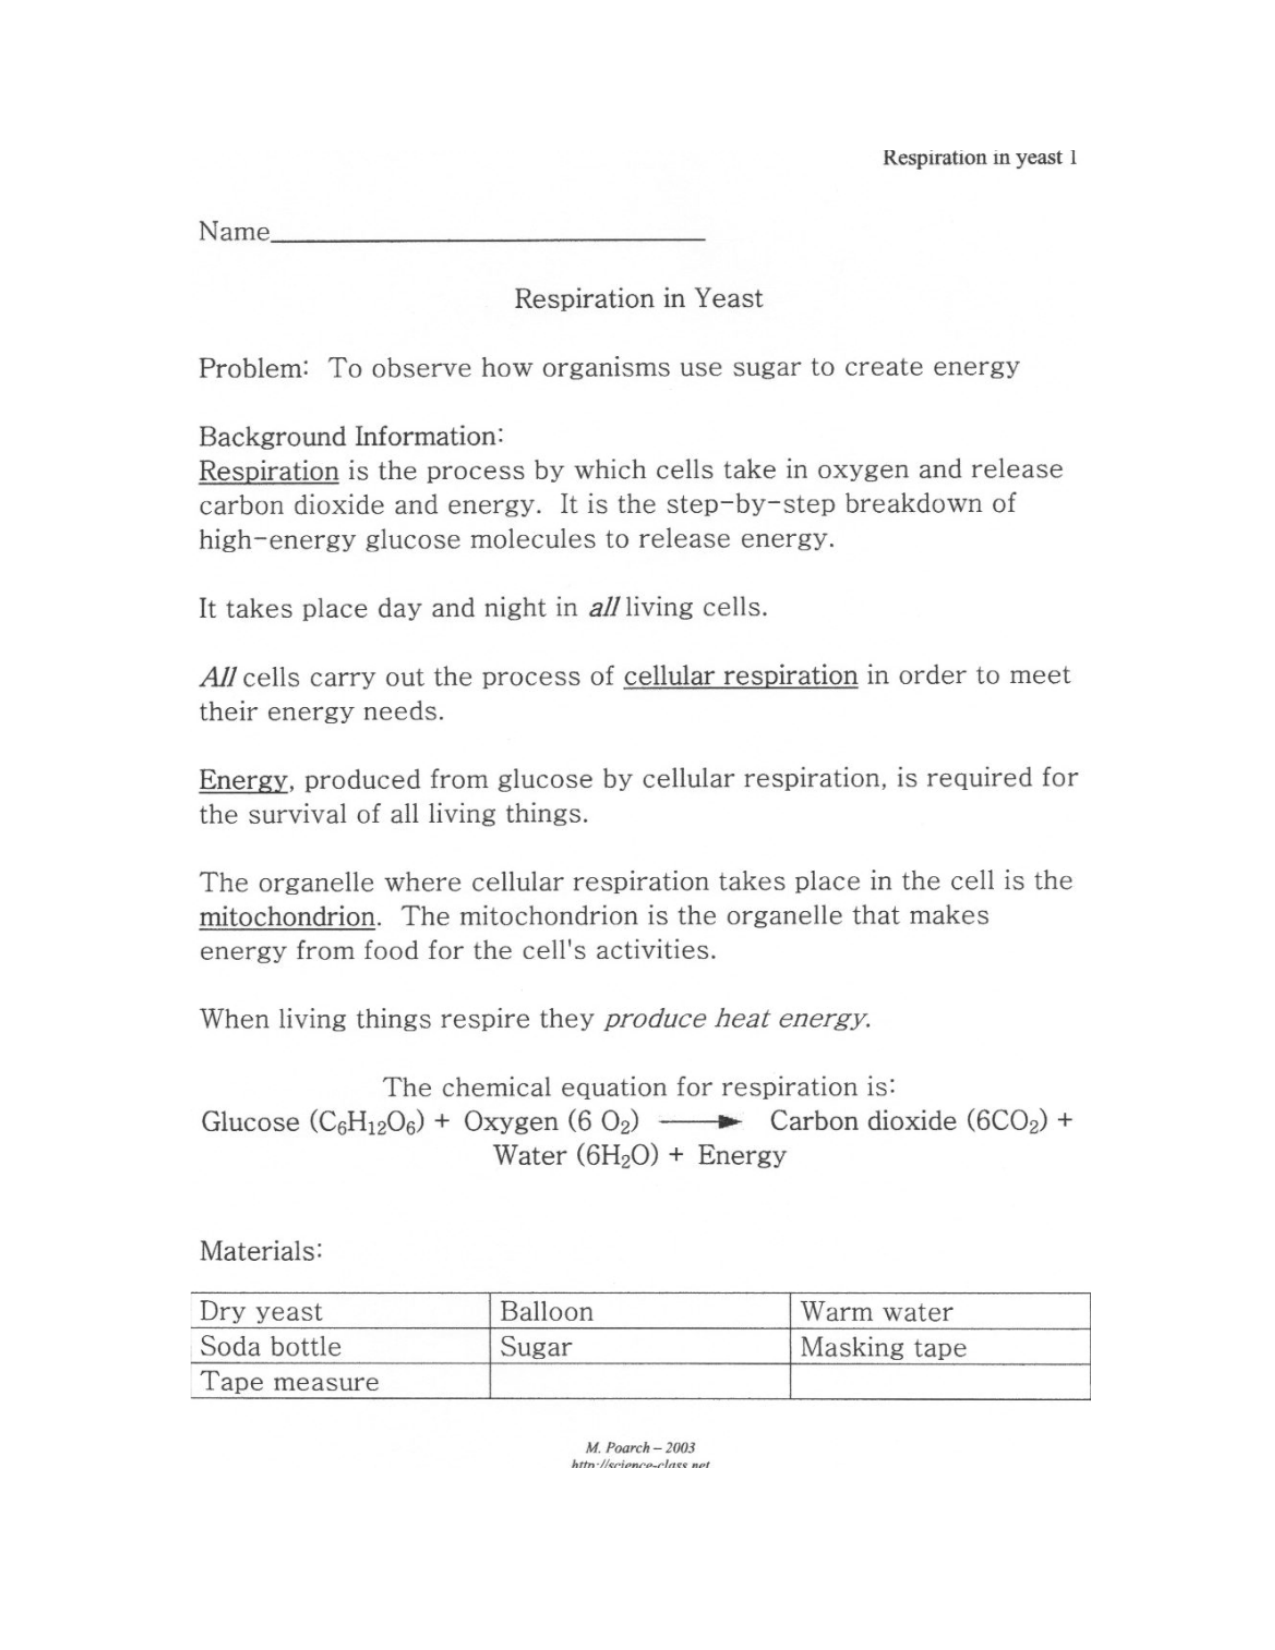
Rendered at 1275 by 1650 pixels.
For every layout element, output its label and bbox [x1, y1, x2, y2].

picture [192, 151, 1091, 1467]
